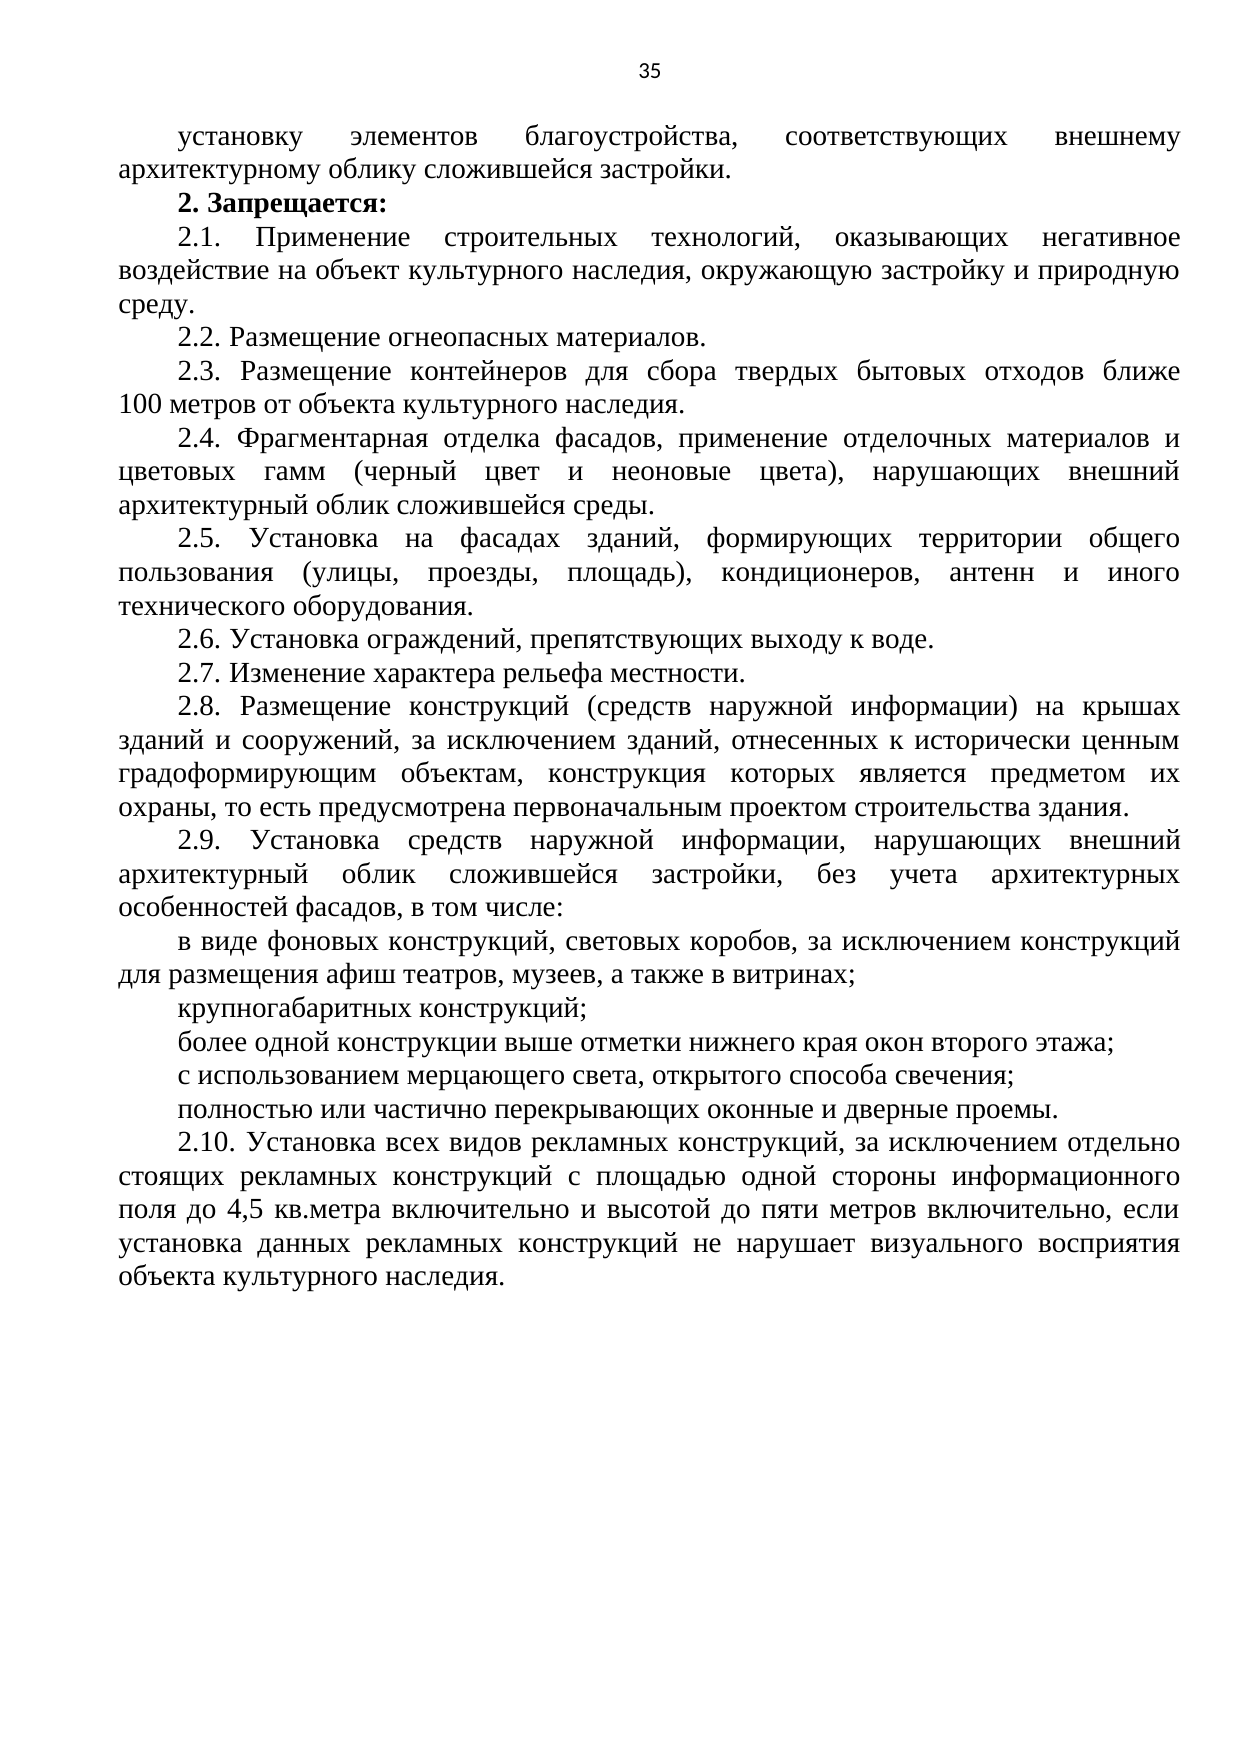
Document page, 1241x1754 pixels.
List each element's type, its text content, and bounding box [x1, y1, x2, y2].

list Установка средств наружной информации, нарушающих внешний архитектурный облик сложившейся застройки, без учета архитектурных особенностей фасадов, в том числе: [118, 822, 1181, 923]
list Фрагментарная отделка фасадов, применение отделочных материалов и цветовых гамм (черный цвет и неоновые цвета), нарушающих внешний архитектурный облик сложившейся среды. [118, 420, 1181, 521]
list Размещение конструкций (средств наружной информации) на крышах зданий и сооружений, за исключением зданий, отнесенных к исторически ценным градоформирующим объектам, конструкция которых является предметом их охраны, то есть предусмотрена первоначальным проектом строительства здания. [118, 688, 1181, 822]
list Изменение характера рельефа местности. [118, 655, 1181, 688]
list Применение строительных технологий, оказывающих негативное воздействие на объект культурного наследия, окружающую застройку и природную среду. [118, 219, 1181, 319]
list Запрещается: [177, 185, 1181, 219]
text крупногабаритных конструкций; [118, 990, 1181, 1024]
list Установка ограждений, препятствующих выходу к воде. [118, 621, 1181, 655]
text с использованием мерцающего света, открытого способа свечения; [118, 1057, 1181, 1091]
text в виде фоновых конструкций, световых коробов, за исключением конструкций для размещения афиш театров, музеев, а также в витринах; [118, 923, 1181, 990]
text установку элементов благоустройства, соответствующих внешнему архитектурному облику сложившейся застройки. [118, 118, 1181, 185]
list Размещение контейнеров для сбора твердых бытовых отходов ближе 100 метров от объекта культурного наследия. [118, 353, 1181, 420]
text более одной конструкции выше отметки нижнего края окон второго этажа; [118, 1024, 1181, 1057]
list Установка всех видов рекламных конструкций, за исключением отдельно стоящих рекламных конструкций с площадью одной стороны информационного поля до 4,5 кв.метра включительно и высотой до пяти метров включительно, если установка данных рекламных конструкций не нарушает визуального восприятия объекта культурного наследия. [118, 1124, 1181, 1292]
list Установка на фасадах зданий, формирующих территории общего пользования (улицы, проезды, площадь), кондиционеров, антенн и иного технического оборудования. [118, 521, 1181, 621]
list Размещение огнеопасных материалов. [118, 319, 1181, 353]
text полностью или частично перекрывающих оконные и дверные проемы. [118, 1091, 1181, 1124]
